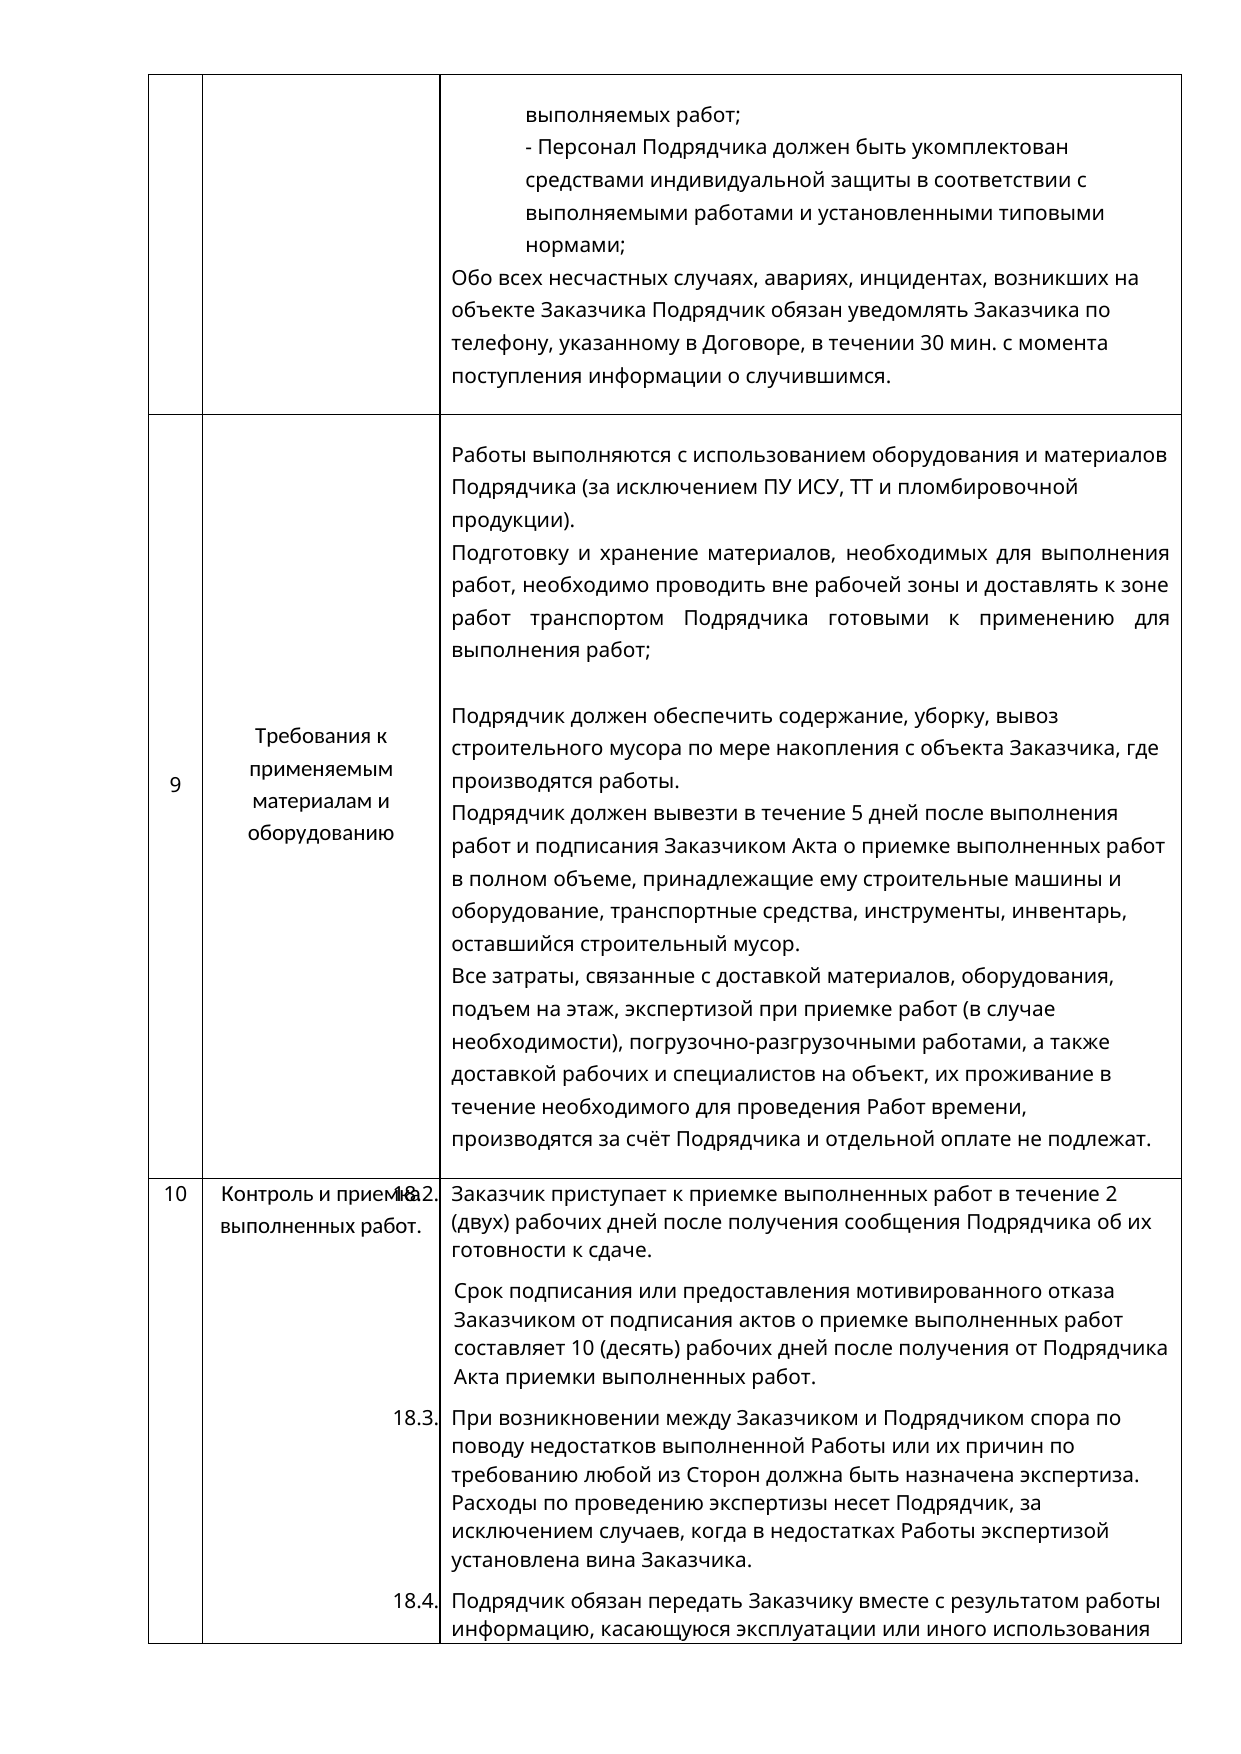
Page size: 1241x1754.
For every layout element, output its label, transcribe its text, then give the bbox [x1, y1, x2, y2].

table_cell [203, 75, 439, 414]
table_cell 10 [149, 1179, 202, 1643]
table_cell Требования к применяемым материалам и оборудованию [203, 415, 439, 1178]
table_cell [441, 1179, 1181, 1643]
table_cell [203, 1179, 439, 1643]
table_cell 8 [149, 75, 202, 414]
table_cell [441, 75, 1181, 414]
table_cell Работы выполняются с использованием оборудования и материалов Подрядчика (за исключением ПУ ИСУ, ТТ и пломбировочной продукции). Подготовку и хранение материалов, необходимых для выполнения работ, необходимо проводить вне рабочей зоны и доставлять к зоне работ транспортом Подрядчика готовыми к применению для выполнения работ; Подрядчик должен обеспечить содержание, уборку, вывоз строительного мусора по мере накопления с объекта Заказчика, где производятся работы. Подрядчик должен вывезти в течение 5 дней после выполнения работ и подписания Заказчиком Акта о приемке выполненных работ в полном объеме, принадлежащие ему строительные машины и оборудование, транспортные средства, инструменты, инвентарь, оставшийся строительный мусор. Все затраты, связанные с доставкой материалов, оборудования, подъем на этаж, экспертизой при приемке работ (в случае необходимости), погрузочно-разгрузочными работами, а также доставкой рабочих и специалистов на объект, их проживание в течение необходимого для проведения Работ времени, производятся за счёт Подрядчика и отдельной оплате не подлежат. [441, 415, 1181, 1178]
table_cell 9 [149, 415, 202, 1178]
